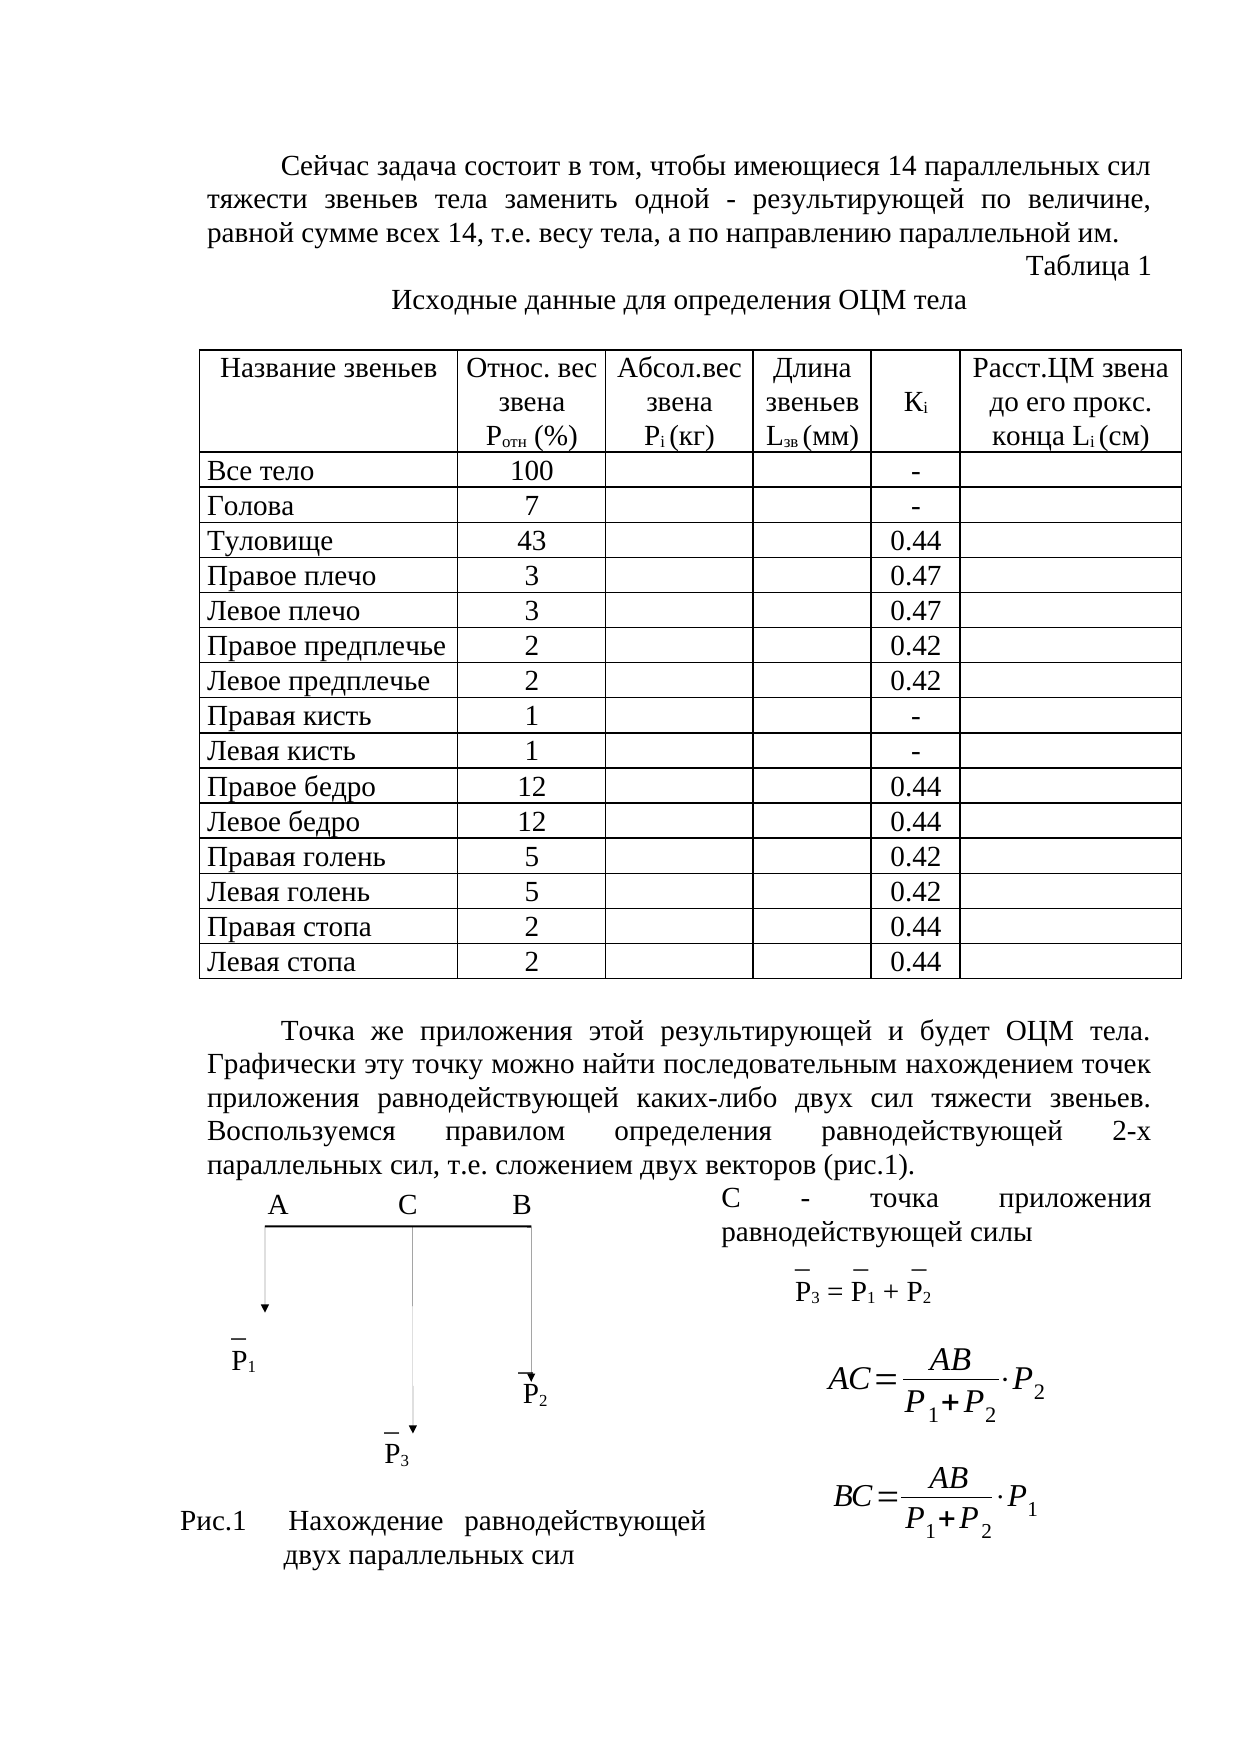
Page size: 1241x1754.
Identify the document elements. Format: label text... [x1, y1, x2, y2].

table_header Название звеньев [200, 351, 457, 451]
table_cell 0.44 [872, 804, 959, 837]
table_cell 0.47 [872, 593, 959, 627]
table_cell [961, 453, 1181, 486]
table_cell [754, 453, 870, 486]
table_cell [606, 769, 752, 802]
table_cell [606, 874, 752, 907]
table_cell Левое бедро [200, 804, 457, 837]
table_header Длина звеньев Lзв (мм) [754, 351, 870, 451]
table_cell [754, 874, 870, 907]
table_cell [606, 663, 752, 697]
table_cell [754, 769, 870, 802]
table_cell Туловище [200, 523, 457, 556]
table_cell 0.42 [872, 628, 959, 662]
table_cell [606, 804, 752, 837]
table_cell 3 [458, 593, 605, 627]
table_cell Правая стопа [200, 909, 457, 943]
text Таблица 1 [207, 248, 1152, 282]
table_cell [961, 698, 1181, 732]
table_header Относ. вес звена Pотн (%) [458, 351, 605, 451]
table_cell [961, 804, 1181, 837]
table_cell [606, 558, 752, 592]
table_cell Правое бедро [200, 769, 457, 802]
table_cell [606, 944, 752, 978]
table_cell - [872, 698, 959, 732]
text Исходные данные для определения ОЦМ тела [207, 282, 1152, 315]
table_cell [606, 488, 752, 521]
table_cell 0.47 [872, 558, 959, 592]
text Рис.1 Нахождение равнодействующей двух параллельных сил [180, 1503, 706, 1571]
text Сейчас задача состоит в том, чтобы имеющиеся 14 параллельных сил тяжести звеньев тела заменить одной - результирующей по величине, равной сумме всех 14, т.е. весу тела, а по направлению параллельной им. [207, 148, 1152, 248]
table_cell [606, 839, 752, 872]
table_cell [606, 698, 752, 732]
table_cell [961, 769, 1181, 802]
table_cell [754, 663, 870, 697]
table_cell [754, 628, 870, 662]
table_cell Правое предплечье [200, 628, 457, 662]
text Точка же приложения этой результирующей и будет ОЦМ тела. Графически эту точку можно найти последовательным нахождением точек приложения равнодействующей каких-либо двух сил тяжести звеньев. Воспользуемся правилом определения равнодействующей 2-х параллельных сил, т.е. сложением двух векторов (рис.1). [207, 1013, 1152, 1181]
table_cell Левая голень [200, 874, 457, 907]
table_cell 2 [458, 909, 605, 943]
table_cell 5 [458, 874, 605, 907]
table_cell [754, 804, 870, 837]
table_cell 2 [458, 944, 605, 978]
table_cell 1 [458, 734, 605, 767]
table_cell 12 [458, 804, 605, 837]
table_cell [961, 523, 1181, 556]
table_cell 2 [458, 628, 605, 662]
table_header Абсол.вес звена Рi (кг) [606, 351, 752, 451]
table_cell [961, 558, 1181, 592]
table_cell [606, 909, 752, 943]
table_cell [754, 734, 870, 767]
table_cell Левое предплечье [200, 663, 457, 697]
table_cell [961, 909, 1181, 943]
table_cell Все тело [200, 453, 457, 486]
table_cell [754, 909, 870, 943]
text Р2 [180, 1376, 706, 1410]
table_cell 5 [458, 839, 605, 872]
table_cell [754, 593, 870, 627]
text С - точка приложения равнодействующей силы [207, 1181, 1152, 1248]
table_cell 0.42 [872, 839, 959, 872]
table_cell [961, 488, 1181, 521]
table_cell 12 [458, 769, 605, 802]
table_cell 0.44 [872, 944, 959, 978]
table_cell [606, 593, 752, 627]
table_cell [754, 523, 870, 556]
text Р3 = Р1 + Р2 [207, 1274, 1152, 1308]
table_cell [961, 944, 1181, 978]
text Р1 [180, 1343, 706, 1376]
table_cell [961, 839, 1181, 872]
table_cell - [872, 453, 959, 486]
table_cell 43 [458, 523, 605, 556]
table_cell Левая кисть [200, 734, 457, 767]
table_cell 0.44 [872, 769, 959, 802]
table_header Кi [872, 351, 959, 451]
table_cell [606, 453, 752, 486]
table_cell [606, 734, 752, 767]
table_cell [754, 944, 870, 978]
table_cell [754, 488, 870, 521]
table_cell - [872, 488, 959, 521]
table_cell 1 [458, 698, 605, 732]
text А С В [180, 1187, 706, 1221]
table_cell 7 [458, 488, 605, 521]
table_cell 3 [458, 558, 605, 592]
table_cell - [872, 734, 959, 767]
table_cell [961, 593, 1181, 627]
table_cell 0.42 [872, 874, 959, 907]
table_cell [754, 698, 870, 732]
table_cell 100 [458, 453, 605, 486]
table_cell [961, 663, 1181, 697]
table_cell 0.42 [872, 663, 959, 697]
table_cell [961, 628, 1181, 662]
table_cell 2 [458, 663, 605, 697]
table_header Расст.ЦМ звена до его прокс. конца Li (cм) [961, 351, 1181, 451]
table_cell Правая голень [200, 839, 457, 872]
table_cell Правая кисть [200, 698, 457, 732]
table_cell Голова [200, 488, 457, 521]
table_cell Левая стопа [200, 944, 457, 978]
text Р3 [180, 1436, 706, 1470]
table_cell Левое плечо [200, 593, 457, 627]
table_cell [961, 734, 1181, 767]
table_cell Правое плечо [200, 558, 457, 592]
table_cell [754, 558, 870, 592]
table_cell [606, 523, 752, 556]
table_cell [754, 839, 870, 872]
table_cell [961, 874, 1181, 907]
table_cell 0.44 [872, 523, 959, 556]
table_cell [606, 628, 752, 662]
table_cell 0.44 [872, 909, 959, 943]
